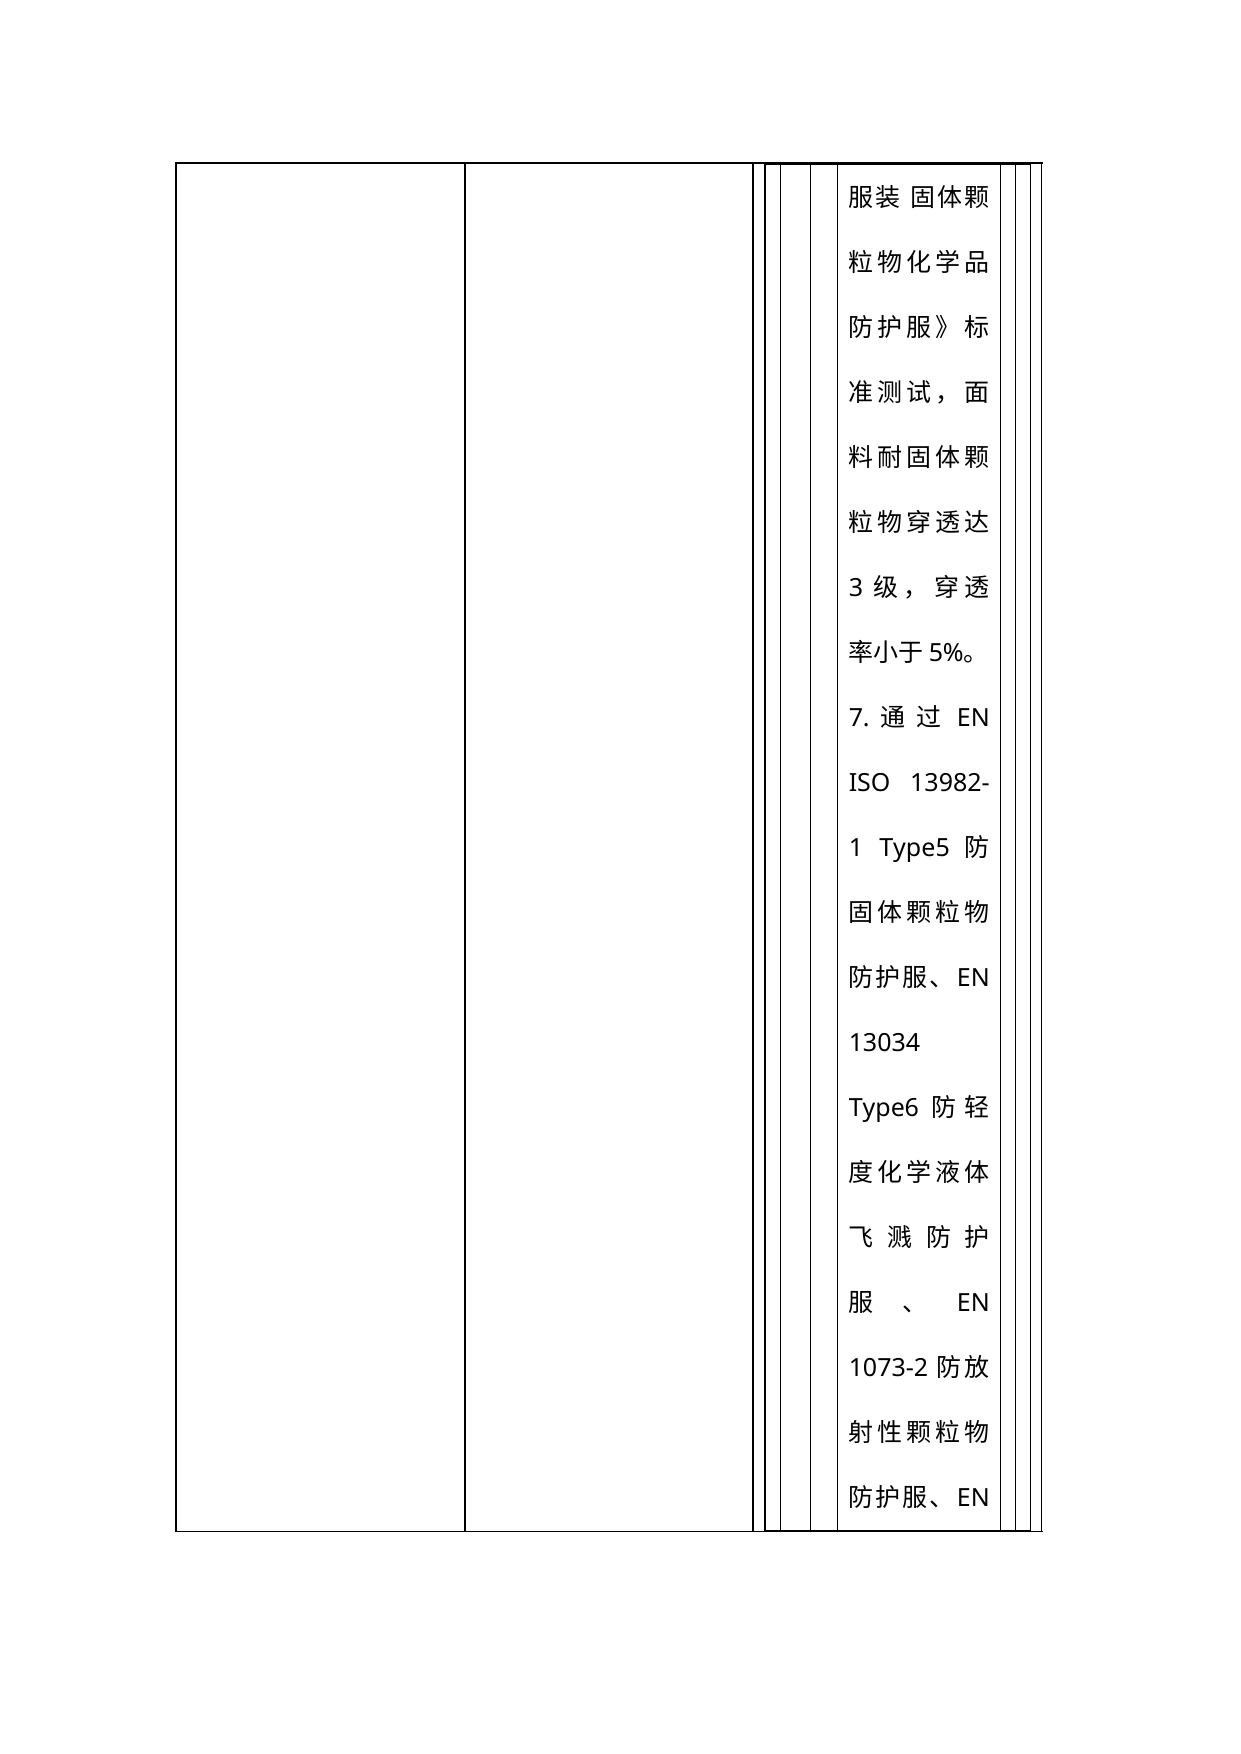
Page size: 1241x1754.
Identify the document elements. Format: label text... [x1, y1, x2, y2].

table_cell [838, 165, 1000, 1530]
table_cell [781, 165, 810, 1530]
table_cell 1 [177, 164, 464, 1531]
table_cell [1031, 164, 1041, 1531]
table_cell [1001, 165, 1015, 1530]
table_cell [754, 164, 764, 1531]
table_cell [1016, 165, 1030, 1530]
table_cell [811, 165, 837, 1530]
table_cell [466, 164, 752, 1531]
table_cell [766, 165, 780, 1530]
